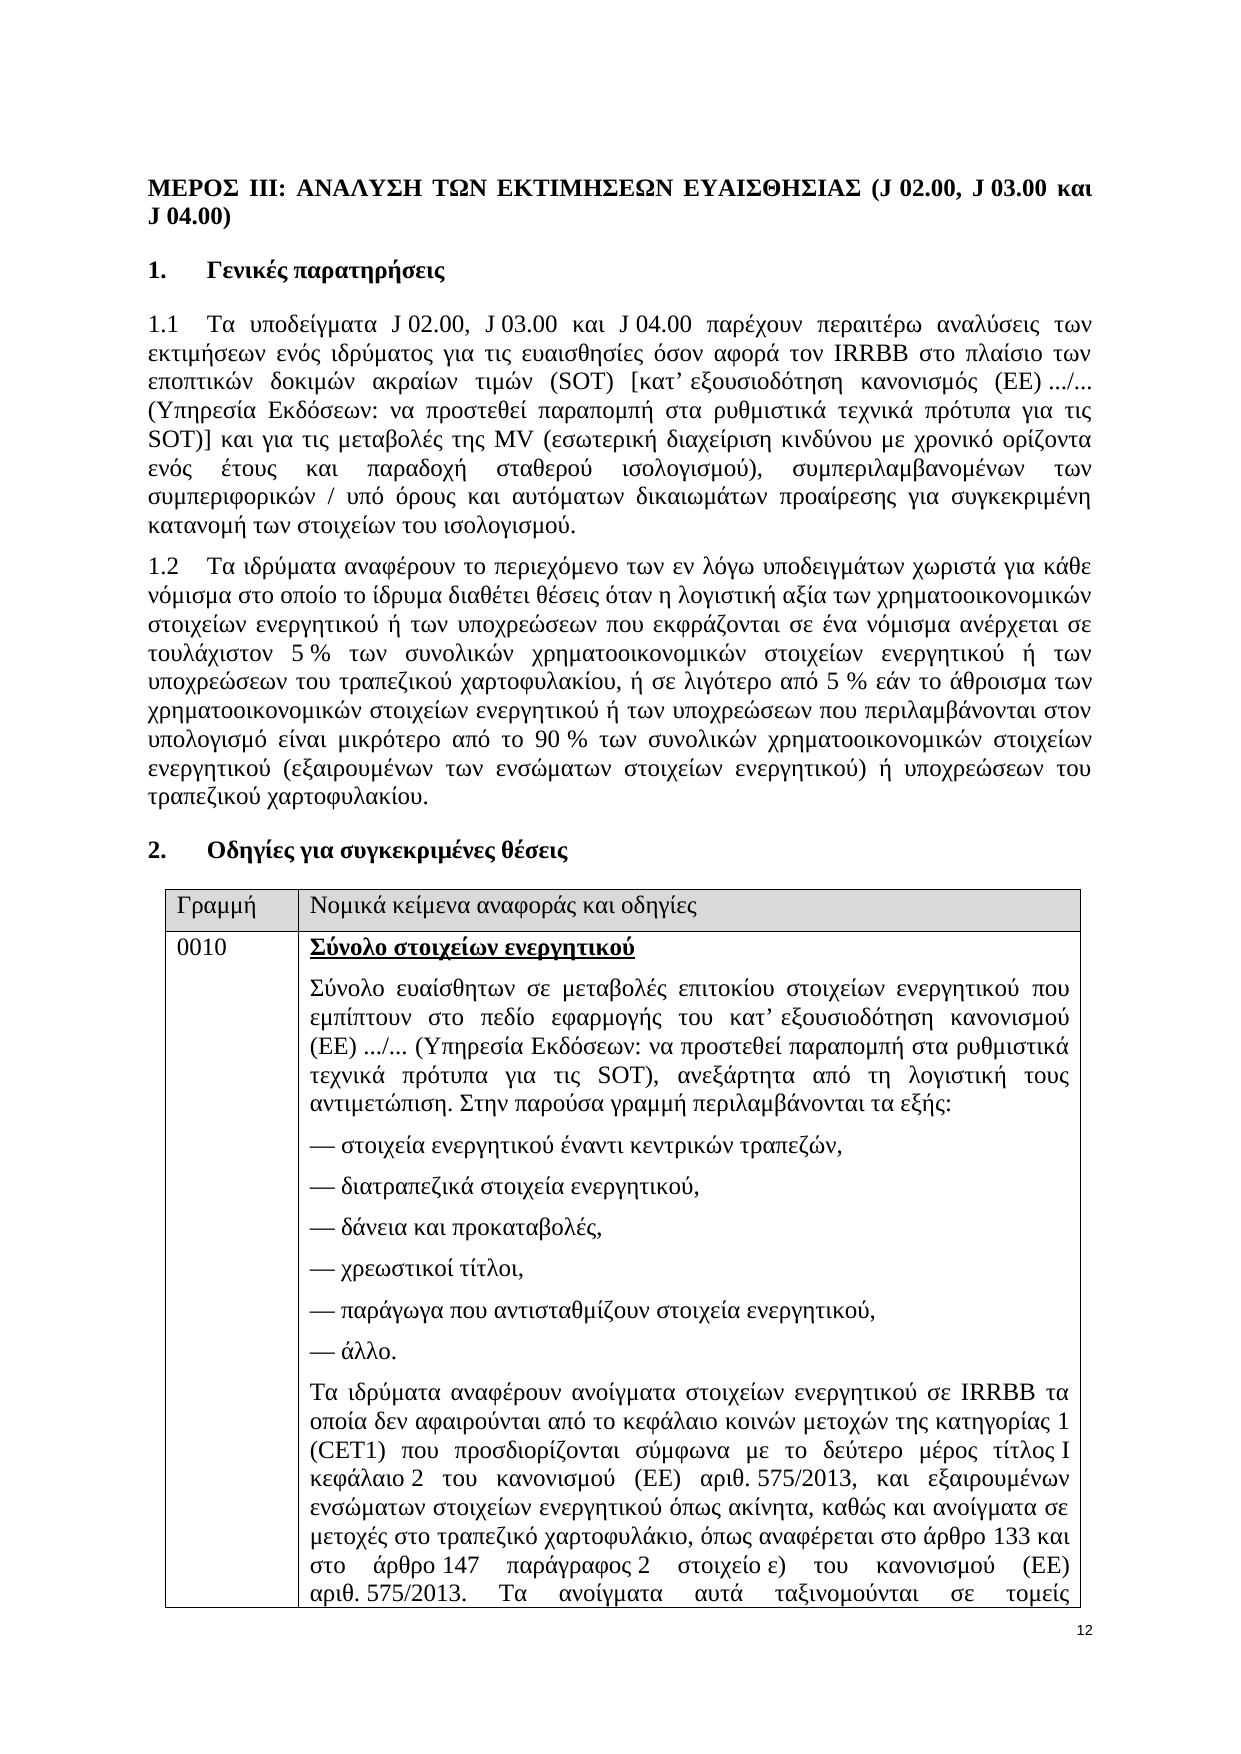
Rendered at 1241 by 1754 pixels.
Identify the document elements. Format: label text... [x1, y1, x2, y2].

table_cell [299, 932, 1080, 1607]
table_header Γραμμή [166, 890, 298, 931]
table_header Νομικά κείμενα αναφοράς και οδηγίες [299, 890, 1080, 931]
text 1.1 Τα υποδείγματα J 02.00, J 03.00 και J 04.00 παρέχουν περαιτέρω αναλύσεις των εκτιμήσεων ενός ιδρύματος για τις ευαισθησίες όσον αφορά τον IRRBB στο πλαίσιο των εποπτικών δοκιμών ακραίων τιμών (SOT) [κατ’ εξουσιοδότηση κανονισμός (ΕΕ) .../... (Υπηρεσία Εκδόσεων: να προστεθεί παραπομπή στα ρυθμιστικά τεχνικά πρότυπα για τις SOT)] και για τις μεταβολές της MV (εσωτερική διαχείριση κινδύνου με χρονικό ορίζοντα ενός έτους και παραδοχή σταθερού ισολογισμού), συμπεριλαμβανομένων των συμπεριφορικών / υπό όρους και αυτόματων δικαιωμάτων προαίρεσης για συγκεκριμένη κατανομή των στοιχείων του ισολογισμού. [148, 309, 1093, 539]
list 2. Οδηγίες για συγκεκριμένες θέσεις [148, 835, 1093, 864]
list 1. Γενικές παρατηρήσεις [148, 255, 1093, 284]
table_cell 0010 [166, 932, 298, 1607]
subtitle ΜΕΡΟΣ III: ΑΝΑΛΥΣΗ ΤΩΝ ΕΚΤΙΜΗΣΕΩΝ ΕΥΑΙΣΘΗΣΙΑΣ (J 02.00, J 03.00 και J 04.00) [148, 173, 1093, 230]
text 1.2 Τα ιδρύματα αναφέρουν το περιεχόμενο των εν λόγω υποδειγμάτων χωριστά για κάθε νόμισμα στο οποίο το ίδρυμα διαθέτει θέσεις όταν η λογιστική αξία των χρηματοοικονομικών στοιχείων ενεργητικού ή των υποχρεώσεων που εκφράζονται σε ένα νόμισμα ανέρχεται σε τουλάχιστον 5 % των συνολικών χρηματοοικονομικών στοιχείων ενεργητικού ή των υποχρεώσεων του τραπεζικού χαρτοφυλακίου, ή σε λιγότερο από 5 % εάν το άθροισμα των χρηματοοικονομικών στοιχείων ενεργητικού ή των υποχρεώσεων που περιλαμβάνονται στον υπολογισμό είναι μικρότερο από το 90 % των συνολικών χρηματοοικονομικών στοιχείων ενεργητικού (εξαιρουμένων των ενσώματων στοιχείων ενεργητικού) ή υποχρεώσεων του τραπεζικού χαρτοφυλακίου. [148, 551, 1093, 810]
